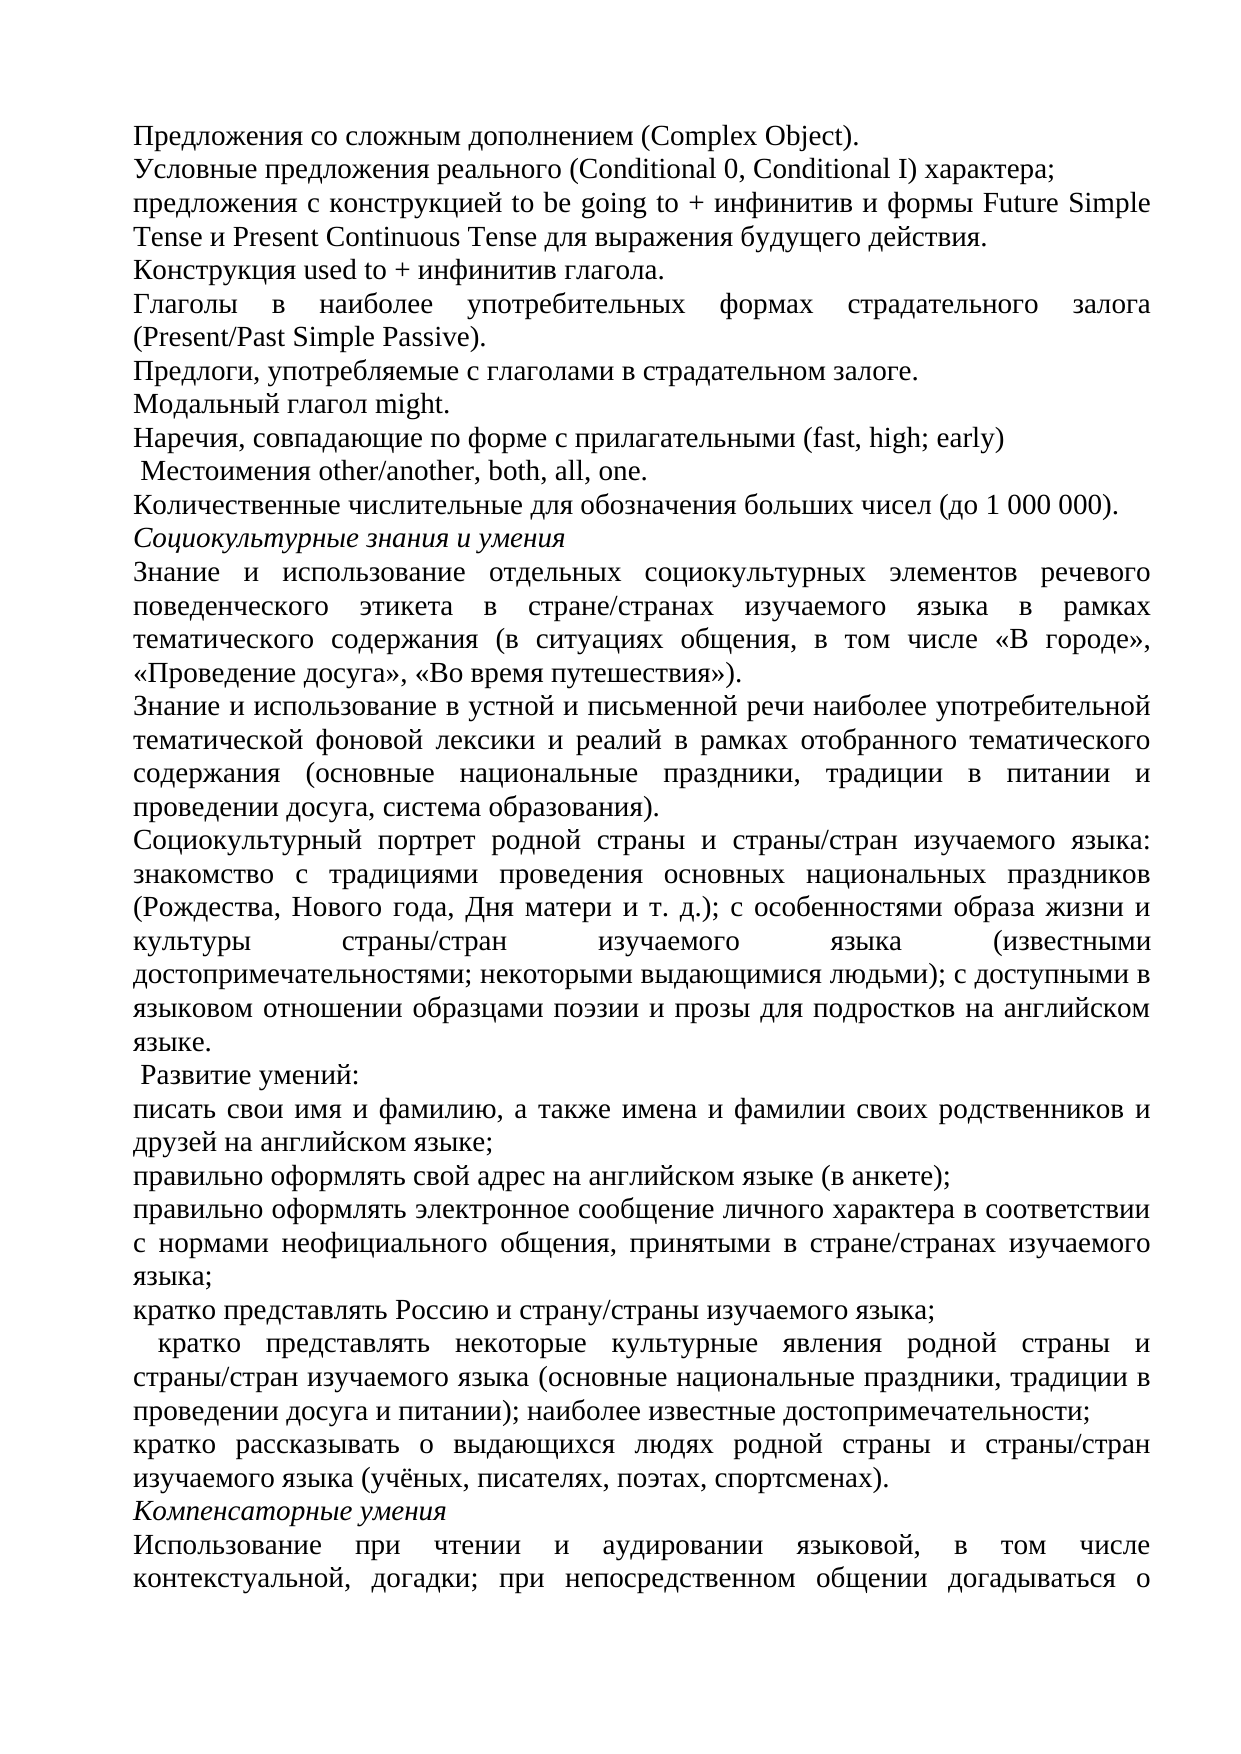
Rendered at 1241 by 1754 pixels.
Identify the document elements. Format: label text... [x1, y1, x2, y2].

text Условные предложения реального (Conditional 0, Conditional I) характера; [133, 152, 1152, 185]
text кратко представлять Россию и страну/страны изучаемого языка; [133, 1292, 1152, 1326]
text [133, 1527, 1152, 1594]
text правильно оформлять электронное сообщение личного характера в соответствии с нормами неофициального общения, принятыми в стране/странах изучаемого языка; [133, 1191, 1152, 1292]
text Знание и использование отдельных социокультурных элементов речевого поведенческого этикета в стране/странах изучаемого языка в рамках тематического содержания (в ситуациях общения, в том числе «В городе», «Проведение досуга», «Во время путешествия»). [133, 554, 1152, 688]
text Развитие умений: [133, 1057, 1152, 1091]
text Местоимения other/another, both, all, one. [133, 453, 1152, 487]
text Социокультурные знания и умения [133, 521, 1152, 554]
text писать свои имя и фамилию, а также имена и фамилии своих родственников и друзей на английском языке; [133, 1091, 1152, 1158]
text Модальный глагол might. [133, 386, 1152, 420]
text Количественные числительные для обозначения больших чисел (до 1 000 000). [133, 487, 1152, 521]
text Глаголы в наиболее употребительных формах страдательного залога (Present/Past Simple Passive). [133, 286, 1152, 353]
text Конструкция used to + инфинитив глагола. [133, 252, 1152, 286]
text Предлоги, употребляемые с глаголами в страдательном залоге. [133, 353, 1152, 386]
text Знание и использование в устной и письменной речи наиболее употребительной тематической фоновой лексики и реалий в рамках отобранного тематического содержания (основные национальные праздники, традиции в питании и проведении досуга, система образования). [133, 688, 1152, 822]
text Наречия, совпадающие по форме с прилагательными (fast, high; early) [133, 420, 1152, 453]
text кратко представлять некоторые культурные явления родной страны и страны/стран изучаемого языка (основные национальные праздники, традиции в проведении досуга и питании); наиболее известные достопримечательности; [133, 1326, 1152, 1426]
text Предложения со сложным дополнением (Complex Object). [133, 118, 1152, 152]
text кратко рассказывать о выдающихся людях родной страны и страны/стран изучаемого языка (учёных, писателях, поэтах, спортсменах). [133, 1426, 1152, 1493]
text Социокультурный портрет родной страны и страны/стран изучаемого языка: знакомство с традициями проведения основных национальных праздников (Рождества, Нового года, Дня матери и т. д.); с особенностями образа жизни и культуры страны/стран изучаемого языка (известными достопримечательностями; некоторыми выдающимися людьми); с доступными в языковом отношении образцами поэзии и прозы для подростков на английском языке. [133, 822, 1152, 1057]
text правильно оформлять свой адрес на английском языке (в анкете); [133, 1158, 1152, 1191]
text предложения с конструкцией to be going to + инфинитив и формы Future Simple Tense и Present Continuous Tense для выражения будущего действия. [133, 185, 1152, 252]
text Компенсаторные умения [133, 1493, 1152, 1527]
